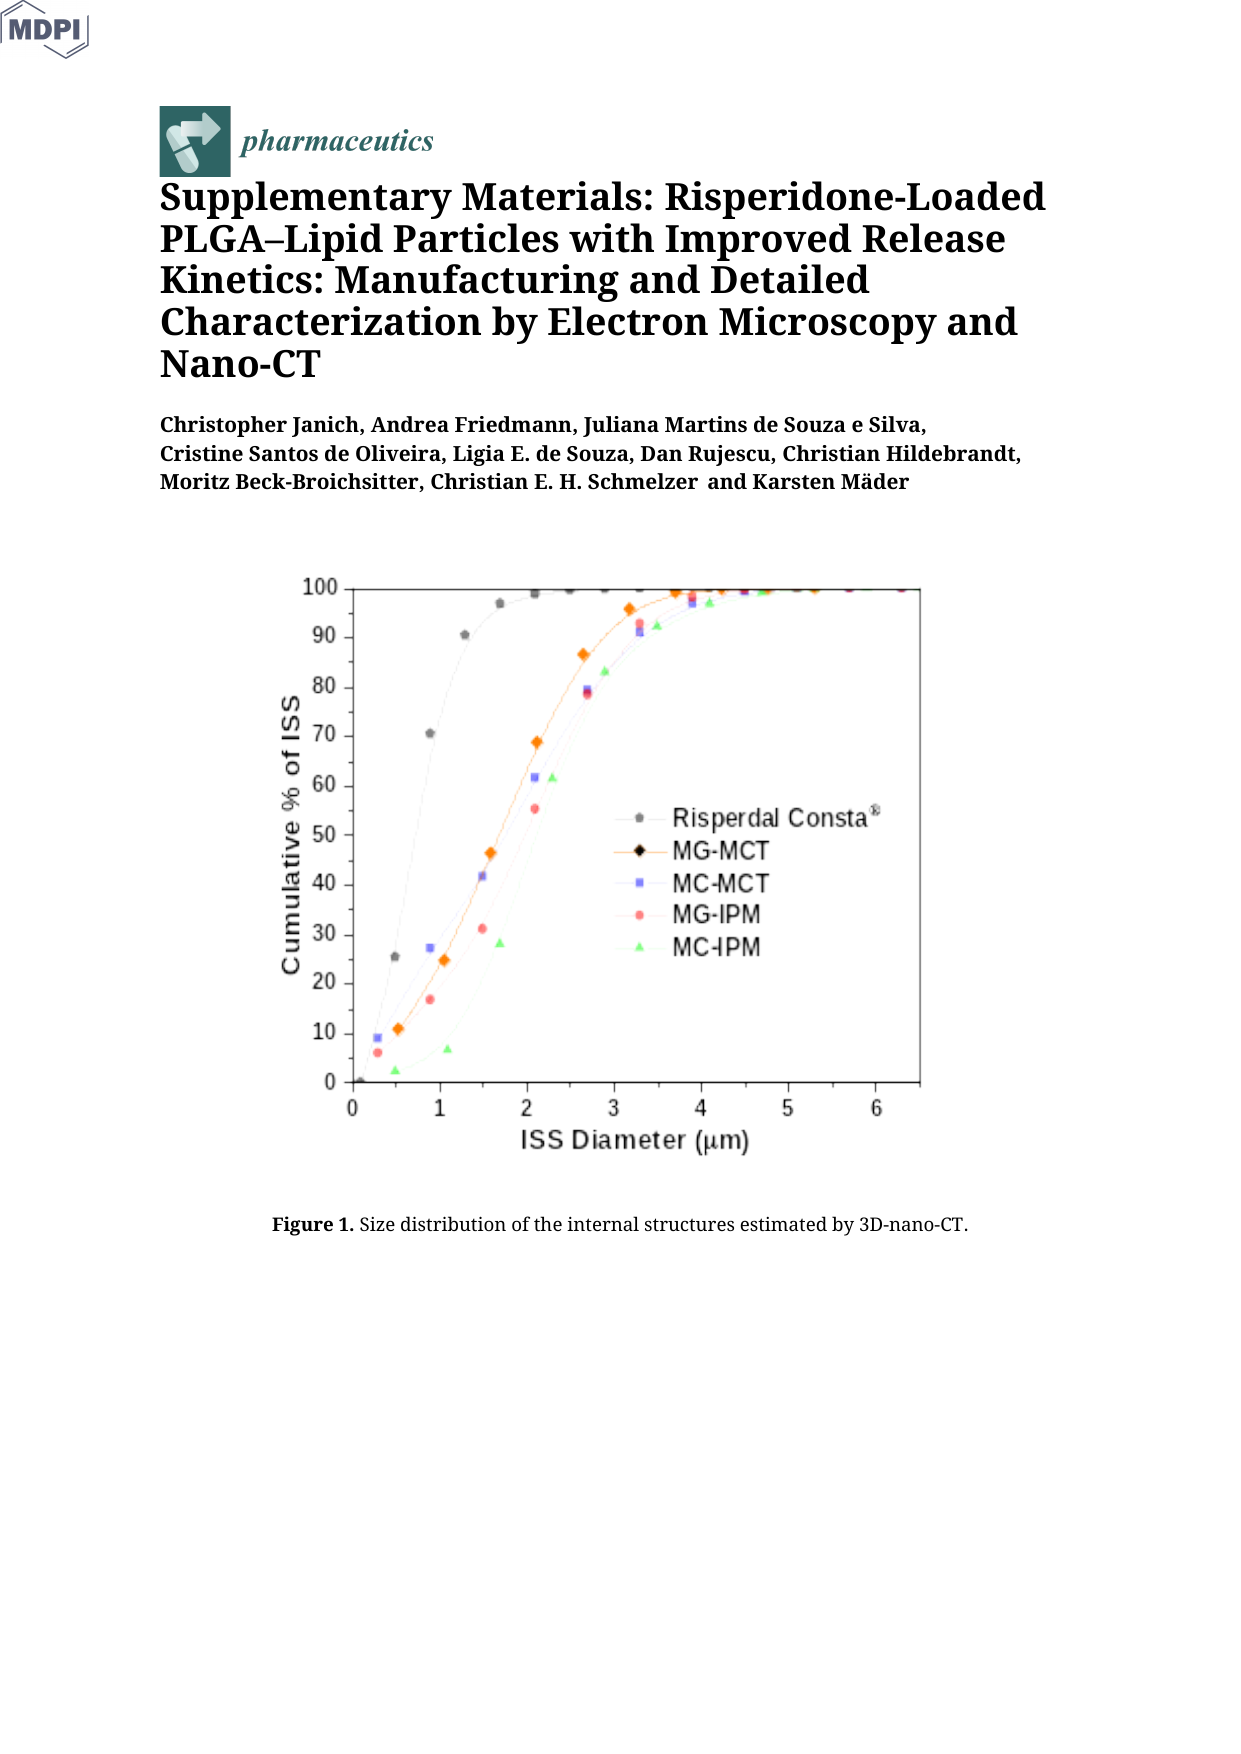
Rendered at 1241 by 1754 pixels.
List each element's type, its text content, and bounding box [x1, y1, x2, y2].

text Christopher Janich, Andrea Friedmann, Juliana Martins de Souza e Silva, Cristine Santos de Oliveira, Ligia E. de Souza, Dan Rujescu, Christian Hildebrandt, Moritz Beck-Broichsitter, Christian E. H. Schmelzer and Karsten Mäder [159, 410, 1081, 496]
picture [159, 106, 434, 177]
title Supplementary Materials: Risperidone-Loaded PLGA–Lipid Particles with Improved Release Kinetics: Manufacturing and Detailed Characterization by Electron Microscopy and Nano-CT [159, 177, 1081, 385]
text Figure 1. Size distribution of the internal structures estimated by 3D-nano-CT. [204, 1210, 1036, 1237]
picture [0, 0, 89, 59]
